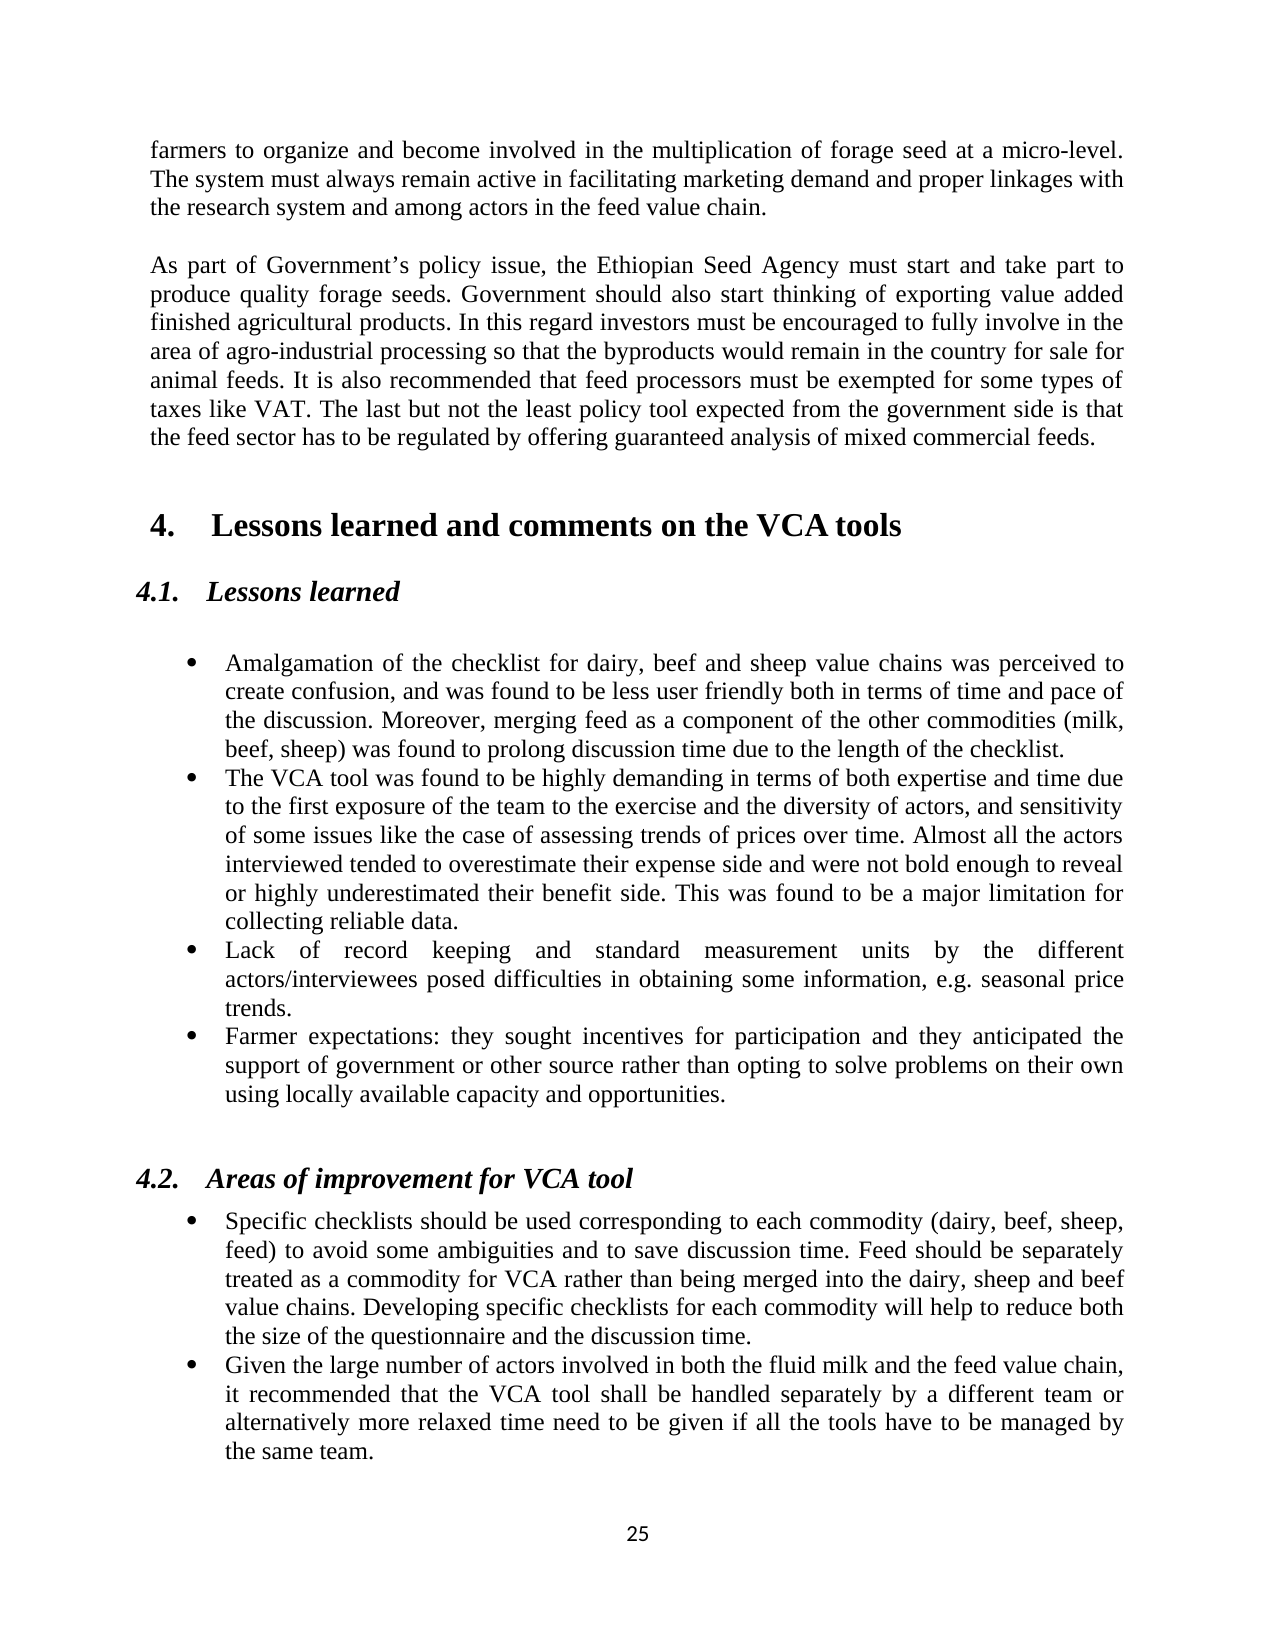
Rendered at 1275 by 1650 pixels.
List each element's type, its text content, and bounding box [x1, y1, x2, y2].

list Amalgamation of the checklist for dairy, beef and sheep value chains was perceived to create confusion, and was found to be less user friendly both in terms of time and pace of the discussion. Moreover, merging feed as a component of the other commodities (milk, beef, sheep) was found to prolong discussion time due to the length of the checklist. [187, 648, 1125, 763]
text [150, 135, 1125, 221]
text As part of Government’s policy issue, the Ethiopian Seed Agency must start and take part to produce quality forage seeds. Government should also start thinking of exporting value added finished agricultural products. In this regard investors must be encouraged to fully involve in the area of agro-industrial processing so that the byproducts would remain in the country for sale for animal feeds. It is also recommended that feed processors must be exempted for some types of taxes like VAT. The last but not the least policy tool expected from the government side is that the feed sector has to be regulated by offering guaranteed analysis of mixed commercial feeds. [150, 250, 1125, 451]
subtitle Lessons learned [136, 574, 1125, 608]
subtitle Areas of improvement for VCA tool [136, 1161, 1125, 1195]
subtitle Lessons learned and comments on the VCA tools [150, 505, 1125, 543]
list Lack of record keeping and standard measurement units by the different actors/interviewees posed difficulties in obtaining some information, e.g. seasonal price trends. [187, 935, 1125, 1021]
list Given the large number of actors involved in both the fluid milk and the feed value chain, it recommended that the VCA tool shall be handled separately by a different team or alternatively more relaxed time need to be given if all the tools have to be managed by the same team. [187, 1350, 1125, 1465]
list Farmer expectations: they sought incentives for participation and they anticipated the support of government or other source rather than opting to solve problems on their own using locally available capacity and opportunities. [187, 1021, 1125, 1108]
list The VCA tool was found to be highly demanding in terms of both expertise and time due to the first exposure of the team to the exercise and the diversity of actors, and sensitivity of some issues like the case of assessing trends of prices over time. Almost all the actors interviewed tended to overestimate their expense side and were not bold enough to reveal or highly underestimated their benefit side. This was found to be a major limitation for collecting reliable data. [187, 763, 1125, 935]
list Specific checklists should be used corresponding to each commodity (dairy, beef, sheep, feed) to avoid some ambiguities and to save discussion time. Feed should be separately treated as a commodity for VCA rather than being merged into the dairy, sheep and beef value chains. Developing specific checklists for each commodity will help to reduce both the size of the questionnaire and the discussion time. [187, 1206, 1125, 1350]
